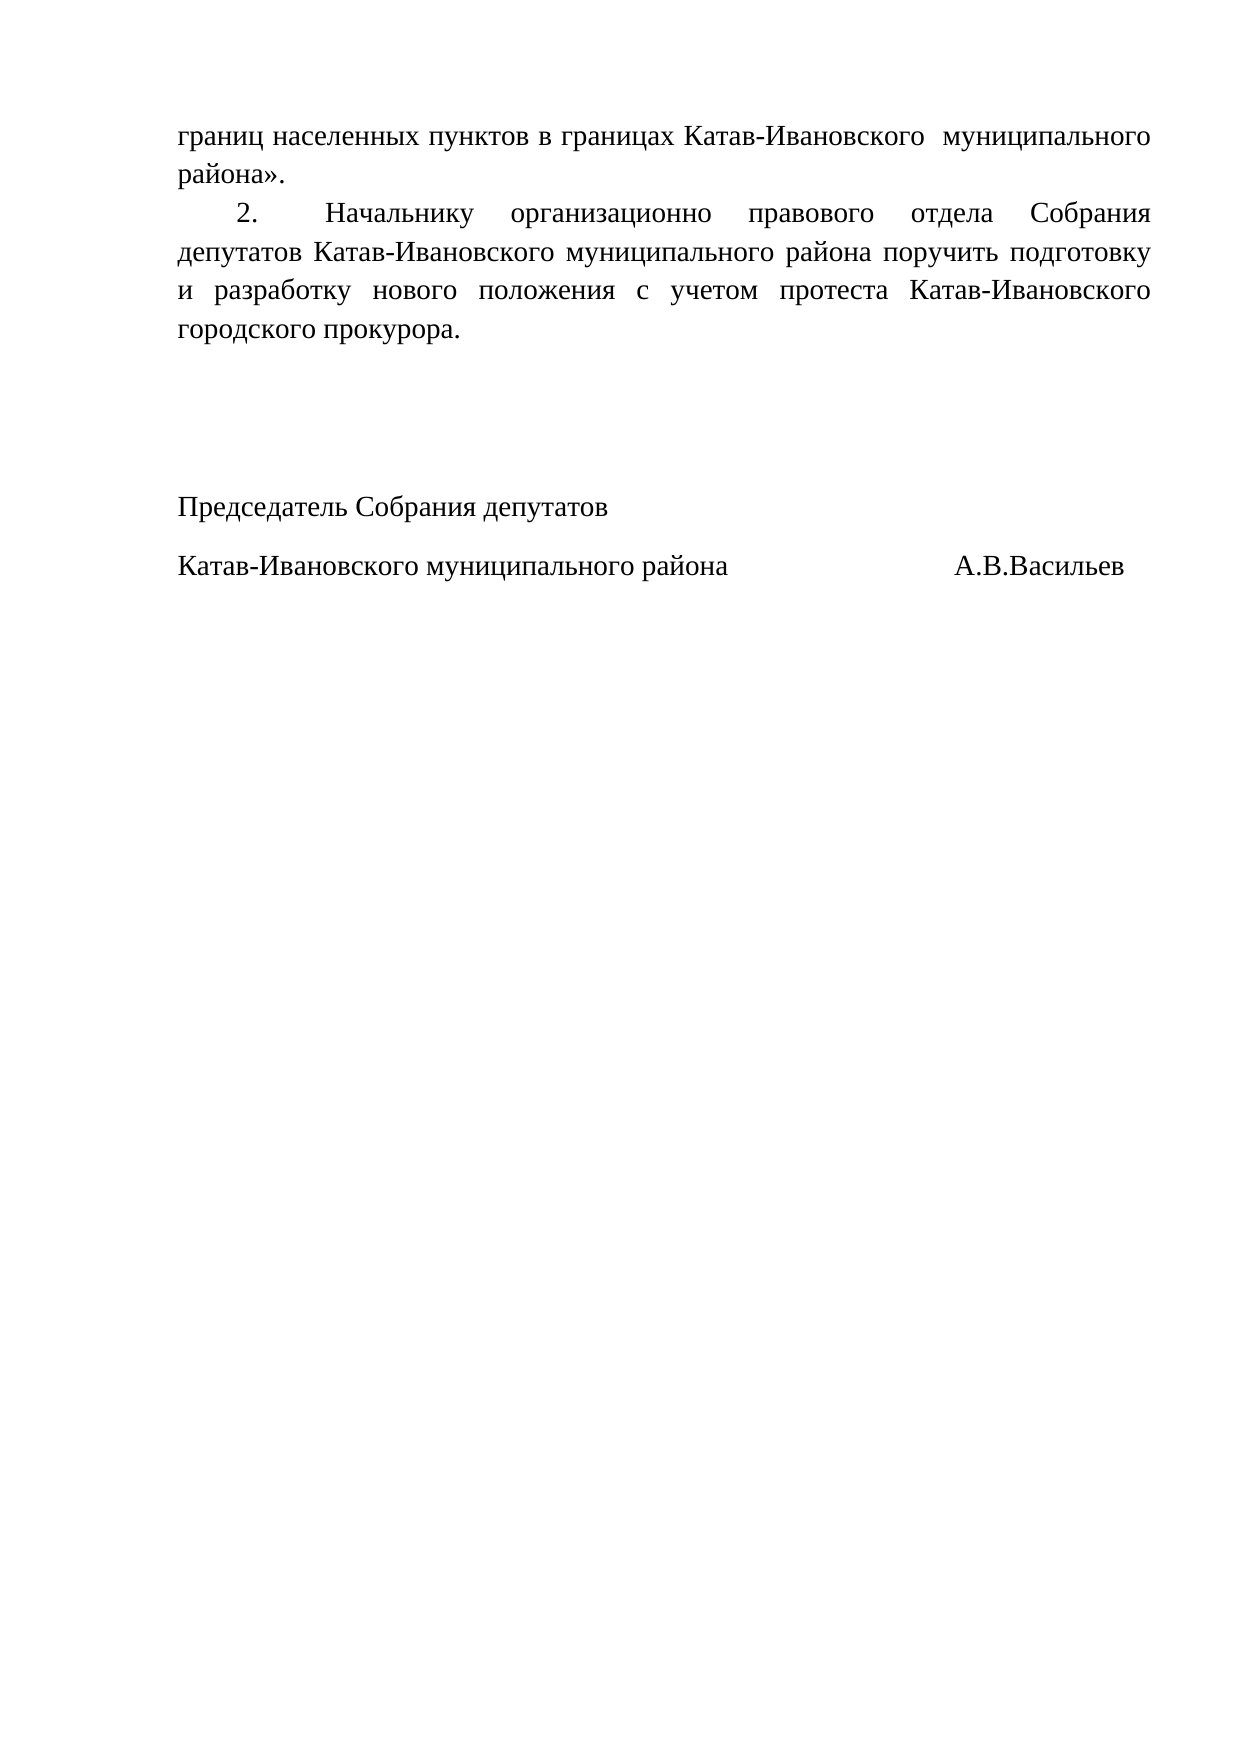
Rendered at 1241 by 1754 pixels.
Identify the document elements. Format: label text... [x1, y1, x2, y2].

list Начальнику организационно правового отдела Собрания депутатов Катав-Ивановского муниципального района поручить подготовку и разработку нового положения с учетом протеста Катав-Ивановского городского прокурора. [177, 195, 1152, 344]
text Председатель Собрания депутатов [177, 489, 1152, 522]
text Катав-Ивановского муниципального района А.В.Васильев [177, 548, 1152, 582]
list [177, 118, 1152, 190]
